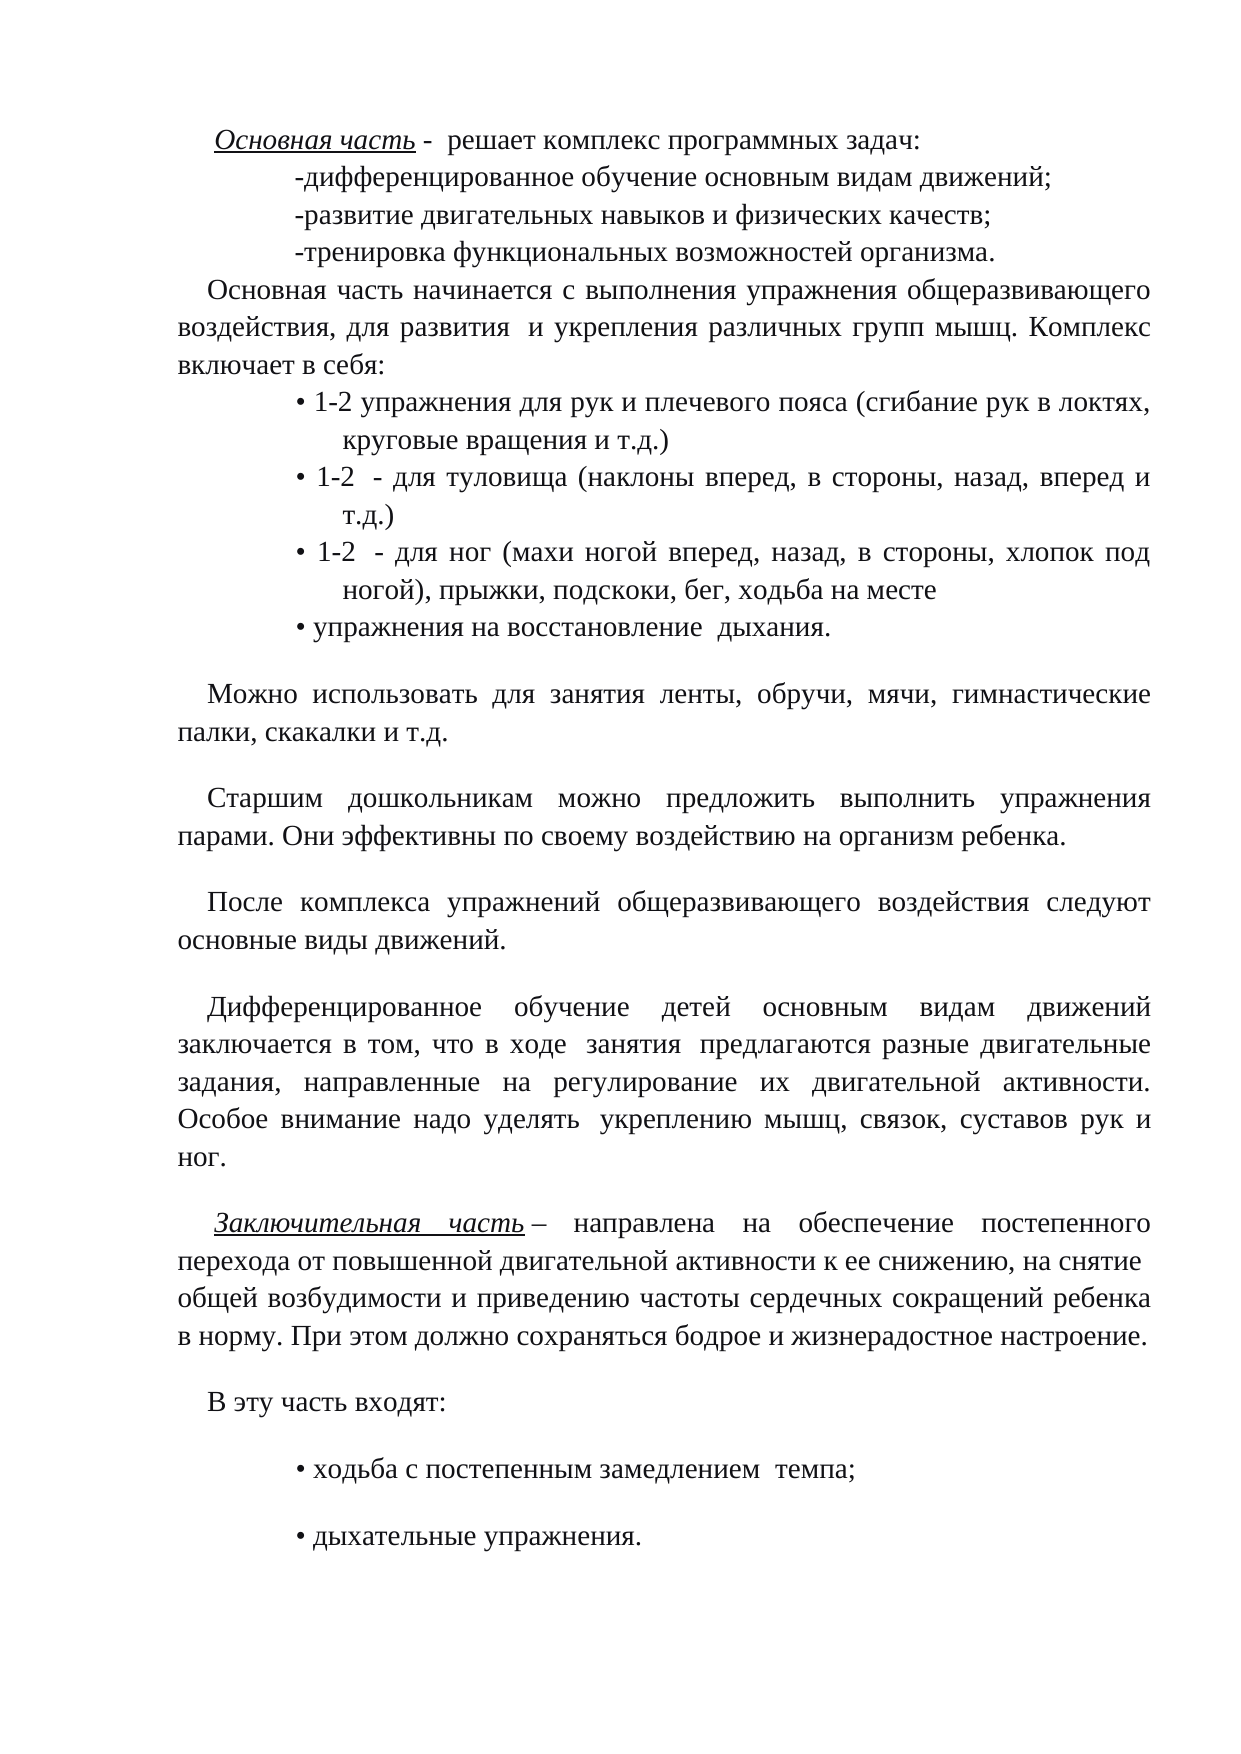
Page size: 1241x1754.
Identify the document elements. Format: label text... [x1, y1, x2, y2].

text Основная часть - решает комплекс программных задач: [177, 118, 1152, 156]
text • ходьба с постепенным замедлением темпа; [295, 1447, 1152, 1485]
text После комплекса упражнений общеразвивающего воздействия следуют основные виды движений. [177, 881, 1152, 956]
text • дыхательные упражнения. [295, 1514, 1152, 1551]
text • 1-2 - для ног (махи ногой вперед, назад, в стороны, хлопок под ногой), прыжки, подскоки, бег, ходьба на месте [295, 531, 1152, 606]
text -развитие двигательных навыков и физических качеств; [177, 193, 1152, 231]
text • упражнения на восстановление дыхания. [295, 606, 1152, 643]
text -тренировка функциональных возможностей организма. [177, 231, 1152, 268]
text Заключительная часть – направлена на обеспечение постепенного перехода от повышенной двигательной активности к ее снижению, на снятие общей возбудимости и приведению частоты сердечных сокращений ребенка в норму. При этом должно сохраняться бодрое и жизнерадостное настроение. [177, 1201, 1152, 1351]
text Можно использовать для занятия ленты, обручи, мячи, гимнастические палки, скакалки и т.д. [177, 672, 1152, 747]
text • 1-2 - для туловища (наклоны вперед, в стороны, назад, вперед и т.д.) [295, 456, 1152, 531]
text Старшим дошкольникам можно предложить выполнить упражнения парами. Они эффективны по своему воздействию на организм ребенка. [177, 776, 1152, 851]
text Основная часть начинается с выполнения упражнения общеразвивающего воздействия, для развития и укрепления различных групп мышц. Комплекс включает в себя: [177, 268, 1152, 381]
text • 1-2 упражнения для рук и плечевого пояса (сгибание рук в локтях, круговые вращения и т.д.) [295, 381, 1152, 456]
text -дифференцированное обучение основным видам движений; [177, 156, 1152, 193]
text Дифференцированное обучение детей основным видам движений заключается в том, что в ходе занятия предлагаются разные двигательные задания, направленные на регулирование их двигательной активности. Особое внимание надо уделять укреплению мышц, связок, суставов рук и ног. [177, 985, 1152, 1172]
text В эту часть входят: [177, 1381, 1152, 1418]
